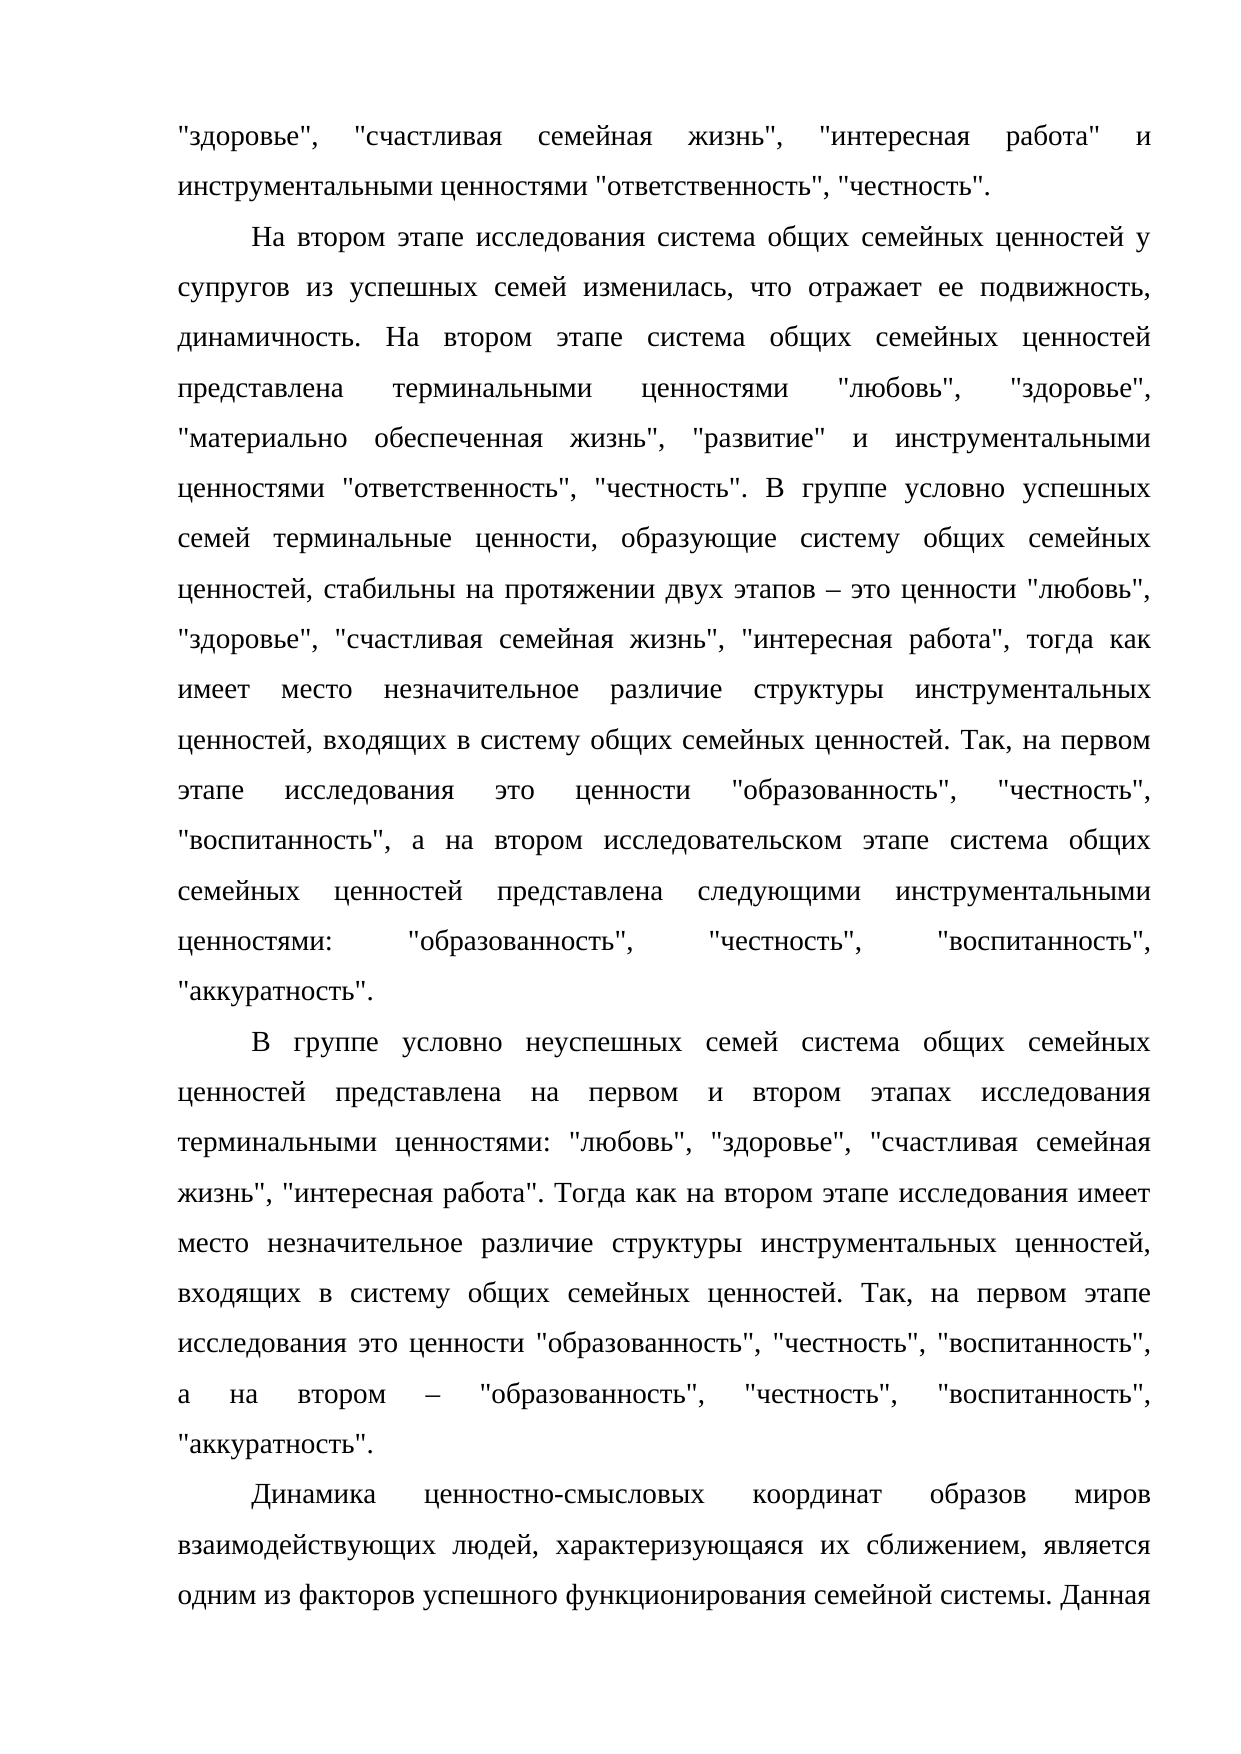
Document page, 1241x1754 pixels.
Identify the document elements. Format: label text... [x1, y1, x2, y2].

text На втором этапе исследования система общих семейных ценностей у супругов из успешных семей изменилась, что отражает ее подвижность, динамичность. На втором этапе система общих семейных ценностей представлена терминальными ценностями "любовь", "здоровье", "материально обеспеченная жизнь", "развитие" и инструментальными ценностями "ответственность", "честность". В группе условно успешных семей терминальные ценности, образующие систему общих семейных ценностей, стабильны на протяжении двух этапов – это ценности "любовь", "здоровье", "счастливая семейная жизнь", "интересная работа", тогда как имеет место незначительное различие структуры инструментальных ценностей, входящих в систему общих семейных ценностей. Так, на первом этапе исследования это ценности "образованность", "честность", "воспитанность", а на втором исследовательском этапе система общих семейных ценностей представлена следующими инструментальными ценностями: "образованность", "честность", "воспитанность", "аккуратность". [177, 219, 1152, 1007]
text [177, 1477, 1152, 1611]
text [177, 118, 1152, 202]
text В группе условно неуспешных семей система общих семейных ценностей представлена на первом и втором этапах исследования терминальными ценностями: "любовь", "здоровье", "счастливая семейная жизнь", "интересная работа". Тогда как на втором этапе исследования имеет место незначительное различие структуры инструментальных ценностей, входящих в систему общих семейных ценностей. Так, на первом этапе исследования это ценности "образованность", "честность", "воспитанность", а на втором – "образованность", "честность", "воспитанность", "аккуратность". [177, 1024, 1152, 1460]
